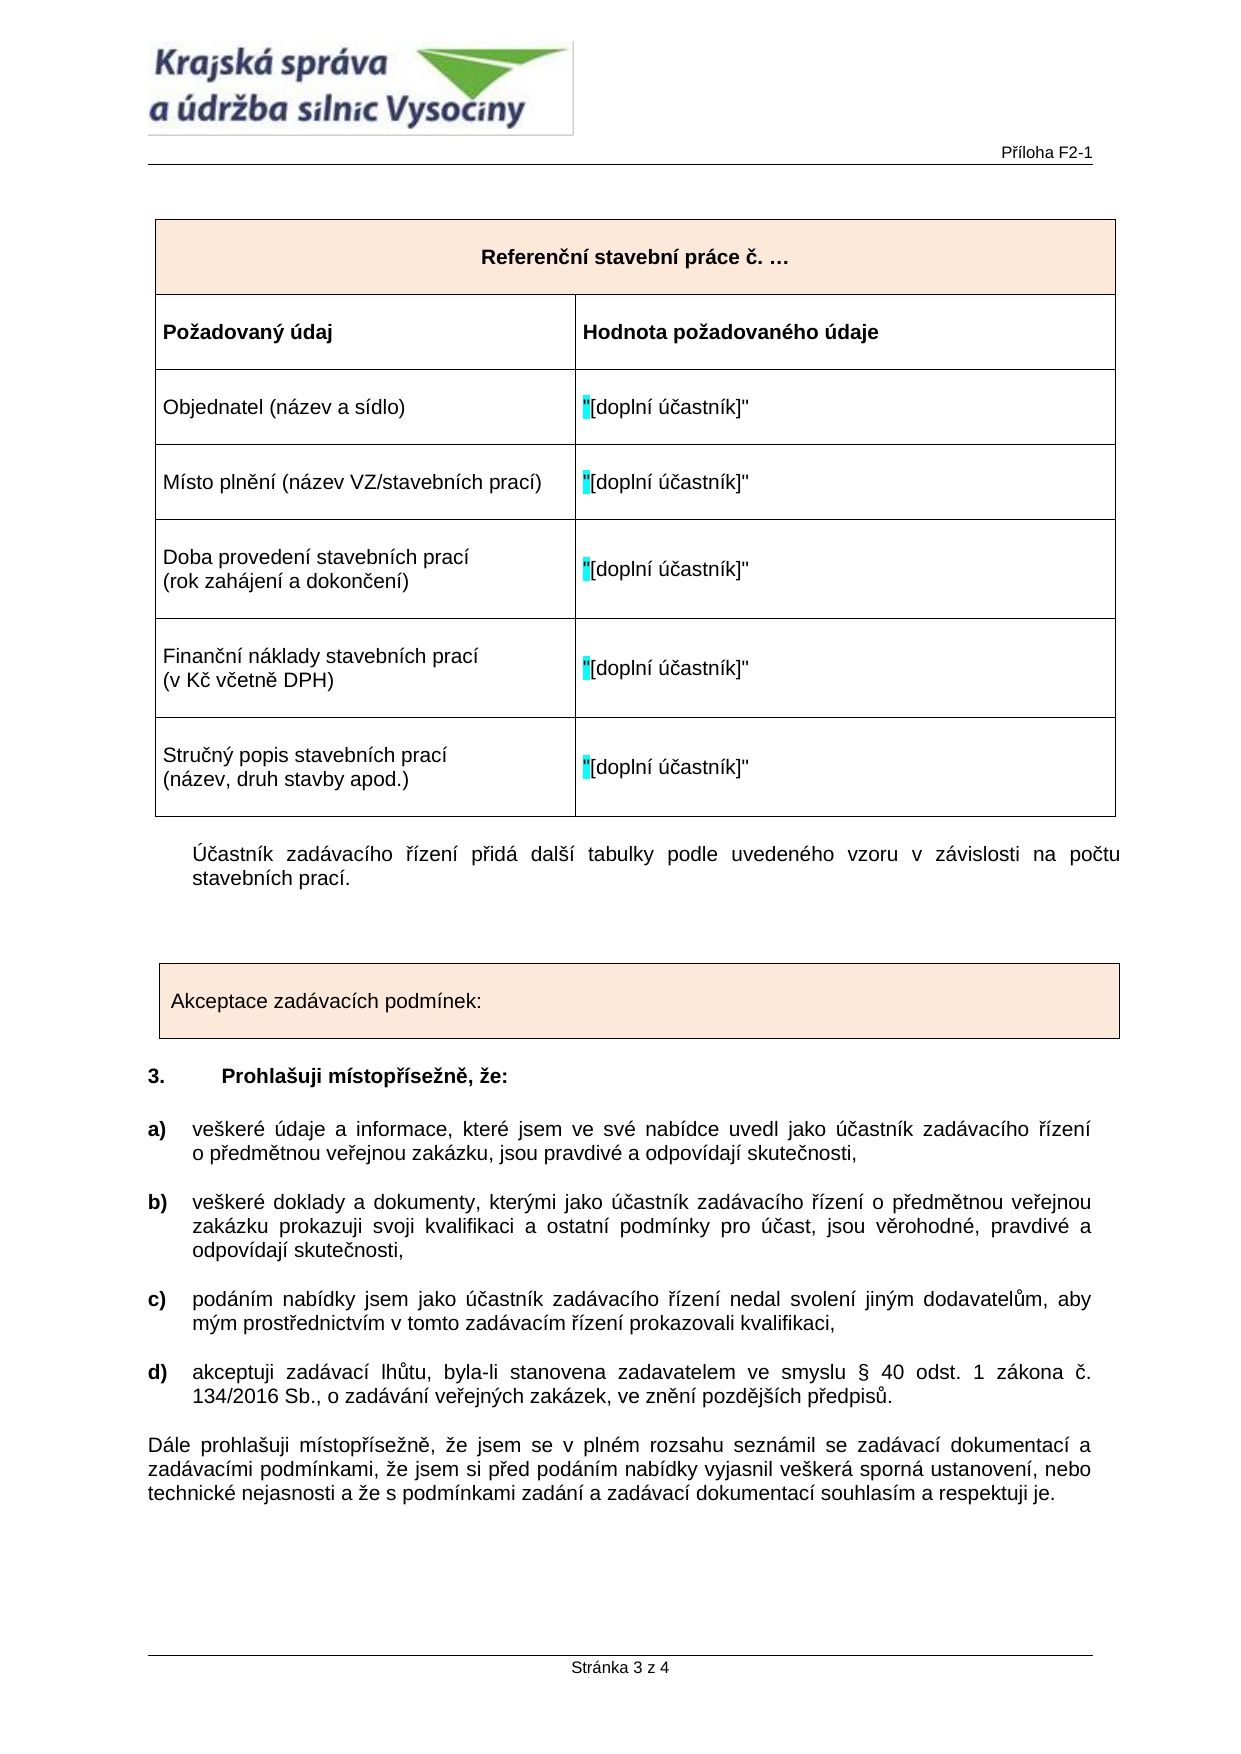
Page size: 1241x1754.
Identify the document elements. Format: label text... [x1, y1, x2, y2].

table_header Referenční stavební práce č. … [156, 220, 1115, 294]
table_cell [156, 520, 575, 618]
table_cell Požadovaný údaj [156, 295, 575, 369]
table_cell Místo plnění (název VZ/stavebních prací) [156, 445, 575, 519]
table_cell [576, 619, 1115, 717]
table_cell Hodnota požadovaného údaje [576, 295, 1115, 369]
text Dále prohlašuji místopřísežně, že jsem se v plném rozsahu seznámil se zadávací dokumentací a zadávacími podmínkami, že jsem si před podáním nabídky vyjasnil veškerá sporná ustanovení, nebo technické nejasnosti a že s podmínkami zadání a zadávací dokumentací souhlasím a respektuji je. [148, 1432, 1093, 1504]
table_cell Objednatel (název a sídlo) [156, 370, 575, 444]
table_cell [576, 520, 1115, 618]
list Účastník zadávacího řízení přidá další tabulky podle uvedeného vzoru v závislosti na počtu stavebních prací. [192, 842, 1122, 890]
picture [147, 41, 574, 137]
table_cell [576, 718, 1115, 816]
list veškeré údaje a informace, které jsem ve své nabídce uvedl jako účastník zadávacího řízení o předmětnou veřejnou zakázku, jsou pravdivé a odpovídají skutečnosti, [148, 1117, 1093, 1165]
table_cell Stručný popis stavebních prací (název, druh stavby apod.) [156, 718, 575, 816]
table_header Akceptace zadávacích podmínek: [160, 964, 1119, 1038]
list veškeré doklady a dokumenty, kterými jako účastník zadávacího řízení o předmětnou veřejnou zakázku prokazuji svoji kvalifikaci a ostatní podmínky pro účast, jsou věrohodné, pravdivé a odpovídají skutečnosti, [148, 1190, 1093, 1262]
list podáním nabídky jsem jako účastník zadávacího řízení nedal svolení jiným dodavatelům, aby mým prostřednictvím v tomto zadávacím řízení prokazovali kvalifikaci, [148, 1287, 1093, 1334]
list Prohlašuji místopřísežně, že: [148, 1064, 1093, 1088]
table_cell [576, 445, 1115, 519]
list akceptuji zadávací lhůtu, byla-li stanovena zadavatelem ve smyslu § 40 odst. 1 zákona č. 134/2016 Sb., o zadávání veřejných zakázek, ve znění pozdějších předpisů. [148, 1359, 1093, 1407]
table_cell Finanční náklady stavebních prací (v Kč včetně DPH) [156, 619, 575, 717]
table_cell [576, 370, 1115, 444]
